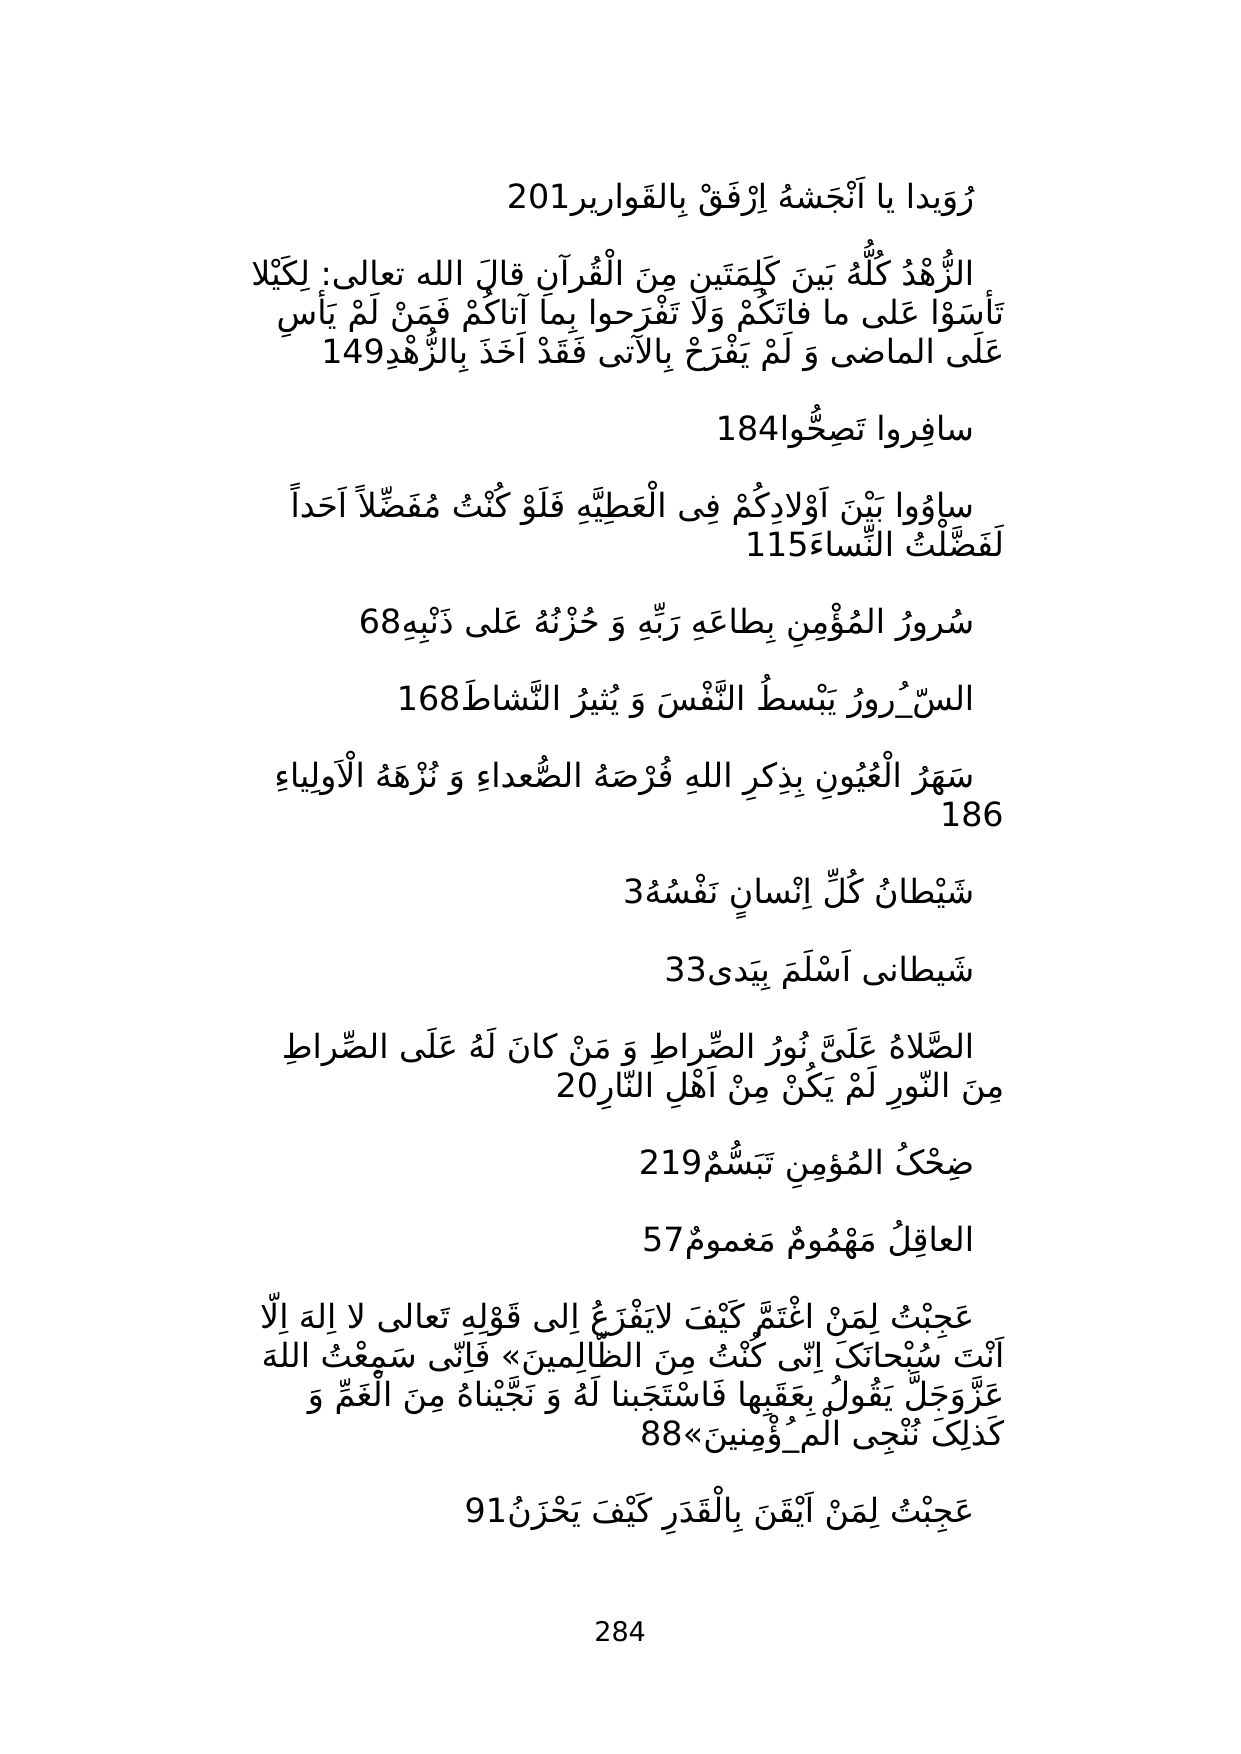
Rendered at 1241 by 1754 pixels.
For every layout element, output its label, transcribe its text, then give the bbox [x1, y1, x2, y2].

text سُرورُ المُؤْمِنِ بِطاعَهِ رَبِّهِ وَ حُزْنُهُ عَلی ذَنْبِهِ68 [236, 602, 1004, 641]
text شَیطانی اَسْلَمَ بِیَدی33 [236, 950, 1004, 989]
text شَیْطانُ کُلِّ اِنْسانٍ نَفْسُهُ3 [236, 873, 1004, 912]
text العاقِلُ مَهْمُومٌ مَغمومٌ57 [236, 1221, 1004, 1259]
text السّ_ُرورُ یَبْسطُ النَّفْسَ وَ یُثیرُ النَّشاطَ168 [236, 680, 1004, 718]
text الزُّهْدُ کُلُّهُ بَینَ کَلِمَتَینِ مِنَ الْقُرآنِ قالَ الله تعالی: لِکَیْلا تَأسَوْا عَلی ما فاتَکُمْ وَلا تَفْرَحوا بِما آتاکُمْ فَمَنْ لَمْ یَأسِ عَلَی الماضی وَ لَمْ یَفْرَحْ بِالآتی فَقَدْ اَخَذَ بِالزُّهْدِ149 [236, 254, 1004, 371]
text ساوُوا بَیْنَ اَوْلادِکُمْ فِی الْعَطِیَّهِ فَلَوْ کُنْتُ مُفَضِّلاً اَحَداً لَفَضَّلْتُ النِّساءَ115 [236, 486, 1004, 564]
text ضِحْکُ المُؤمِنِ تَبَسُّمٌ219 [236, 1143, 1004, 1182]
text سَهَرُ الْعُیُونِ بِذِکرِ اللهِ فُرْصَهُ الصُّعداءِ وَ نُزْهَهُ الْاَولِیاءِ186 [236, 757, 1004, 834]
text عَجِبْتُ لِمَنْ اغْتَمَّ کَیْفَ لایَفْزَعُ اِلی قَوْلِهِ تَعالی لا اِلهَ اِلّا اَنْتَ سُبْحانَکَ اِنّی کُنْتُ مِنَ الظّالِمینَ» فَاِنّی سَمِعْتُ اللهَ عَزَّوَجَلَّ یَقُولُ بِعَقَبِها فَاسْتَجَبنا لَهُ وَ نَجَّیْناهُ مِنَ الْغَمِّ وَ کَذلِکَ نُنْجِی الْم_ُؤْمِنینَ»88 [236, 1298, 1004, 1453]
text رُوَیدا یا اَنْجَشهُ اِرْفَقْ بِالقَواریر201 [236, 177, 1004, 216]
text الصَّلاهُ عَلَیَّ نُورُ الصِّراطِ وَ مَنْ کانَ لَهُ عَلَی الصِّراطِ مِنَ النّورِ لَمْ یَکُنْ مِنْ اَهْلِ النّارِ20 [236, 1027, 1004, 1105]
text عَجِبْتُ لِمَنْ اَیْقَنَ بِالْقَدَرِ کَیْفَ یَحْزَنُ91 [236, 1491, 1004, 1530]
text سافِروا تَصِحُّوا184 [236, 409, 1004, 448]
